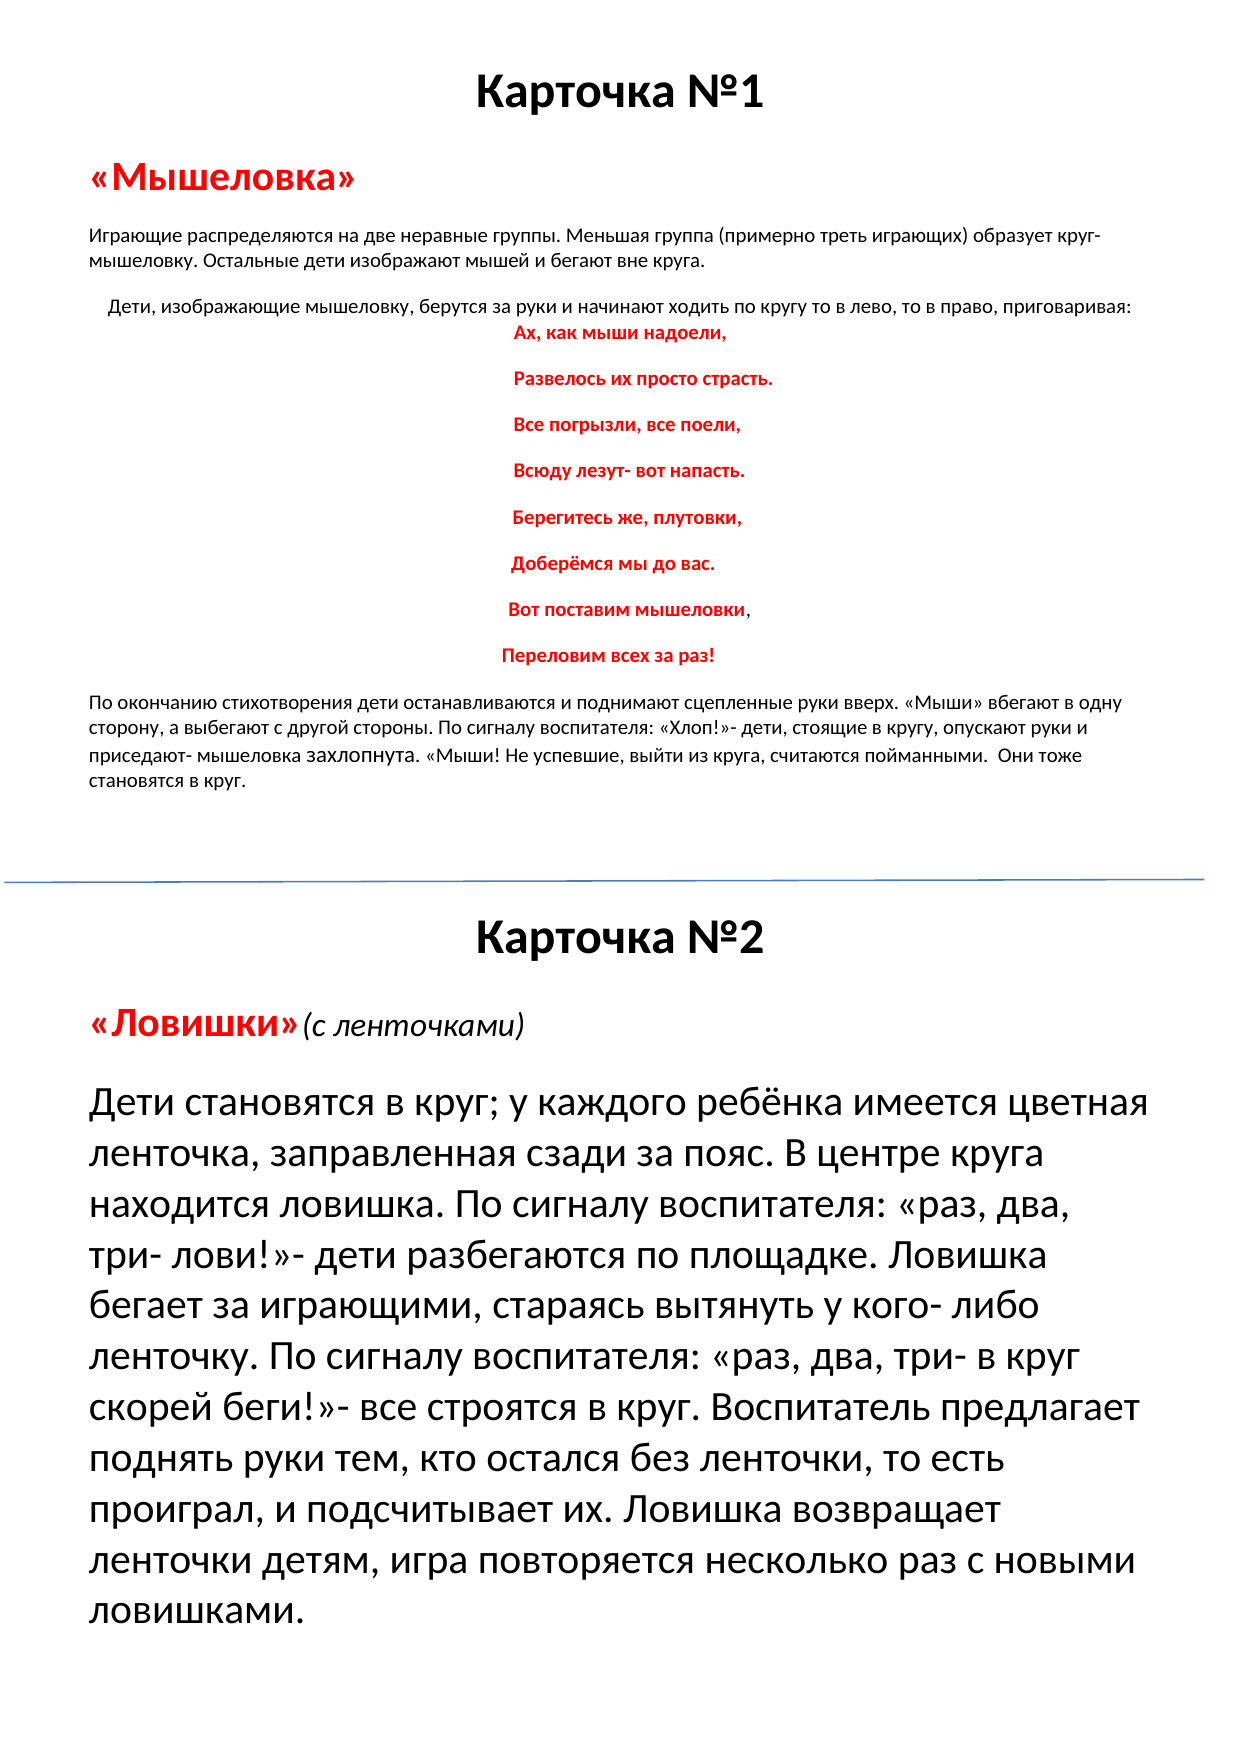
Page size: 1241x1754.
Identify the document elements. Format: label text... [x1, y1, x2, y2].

text Берегитесь же, плутовки, [89, 504, 1152, 529]
text Вот поставим мышеловки, [89, 596, 1152, 622]
text Развелось их просто страсть. [89, 365, 1152, 391]
text Все погрызли, все поели, [89, 411, 1152, 437]
text «Ловишки»(с ленточками) [89, 996, 1152, 1047]
text Карточка №2 [89, 905, 1152, 966]
text Играющие распределяются на две неравные группы. Меньшая группа (примерно треть играющих) образует круг- мышеловку. Остальные дети изображают мышей и бегают вне круга. [89, 222, 1152, 273]
text «Мышеловка» [89, 150, 1152, 201]
text Переловим всех за раз! [89, 643, 1152, 668]
text По окончанию стихотворения дети останавливаются и поднимают сцепленные руки вверх. «Мыши» вбегают в одну сторону, а выбегают с другой стороны. По сигналу воспитателя: «Хлоп!»- дети, стоящие в кругу, опускают руки и приседают- мышеловка захлопнута. «Мыши! Не успевшие, выйти из круга, считаются пойманными. Они тоже становятся в круг. [89, 689, 1152, 793]
text Дети, изображающие мышеловку, берутся за руки и начинают ходить по кругу то в лево, то в право, приговаривая: Ах, как мыши надоели, [89, 293, 1152, 344]
text Доберёмся мы до вас. [89, 550, 1152, 576]
text Дети становятся в круг; у каждого ребёнка имеется цветная ленточка, заправленная сзади за пояс. В центре круга находится ловишка. По сигналу воспитателя: «раз, два, три- лови!»- дети разбегаются по площадке. Ловишка бегает за играющими, стараясь вытянуть у кого- либо ленточку. По сигналу воспитателя: «раз, два, три- в круг скорей беги!»- все строятся в круг. Воспитатель предлагает поднять руки тем, кто остался без ленточки, то есть проиграл, и подсчитывает их. Ловишка возвращает ленточки детям, игра повторяется несколько раз с новыми ловишками. [89, 1075, 1152, 1634]
text Всюду лезут- вот напасть. [89, 458, 1152, 483]
text Карточка №1 [74, 59, 1152, 120]
